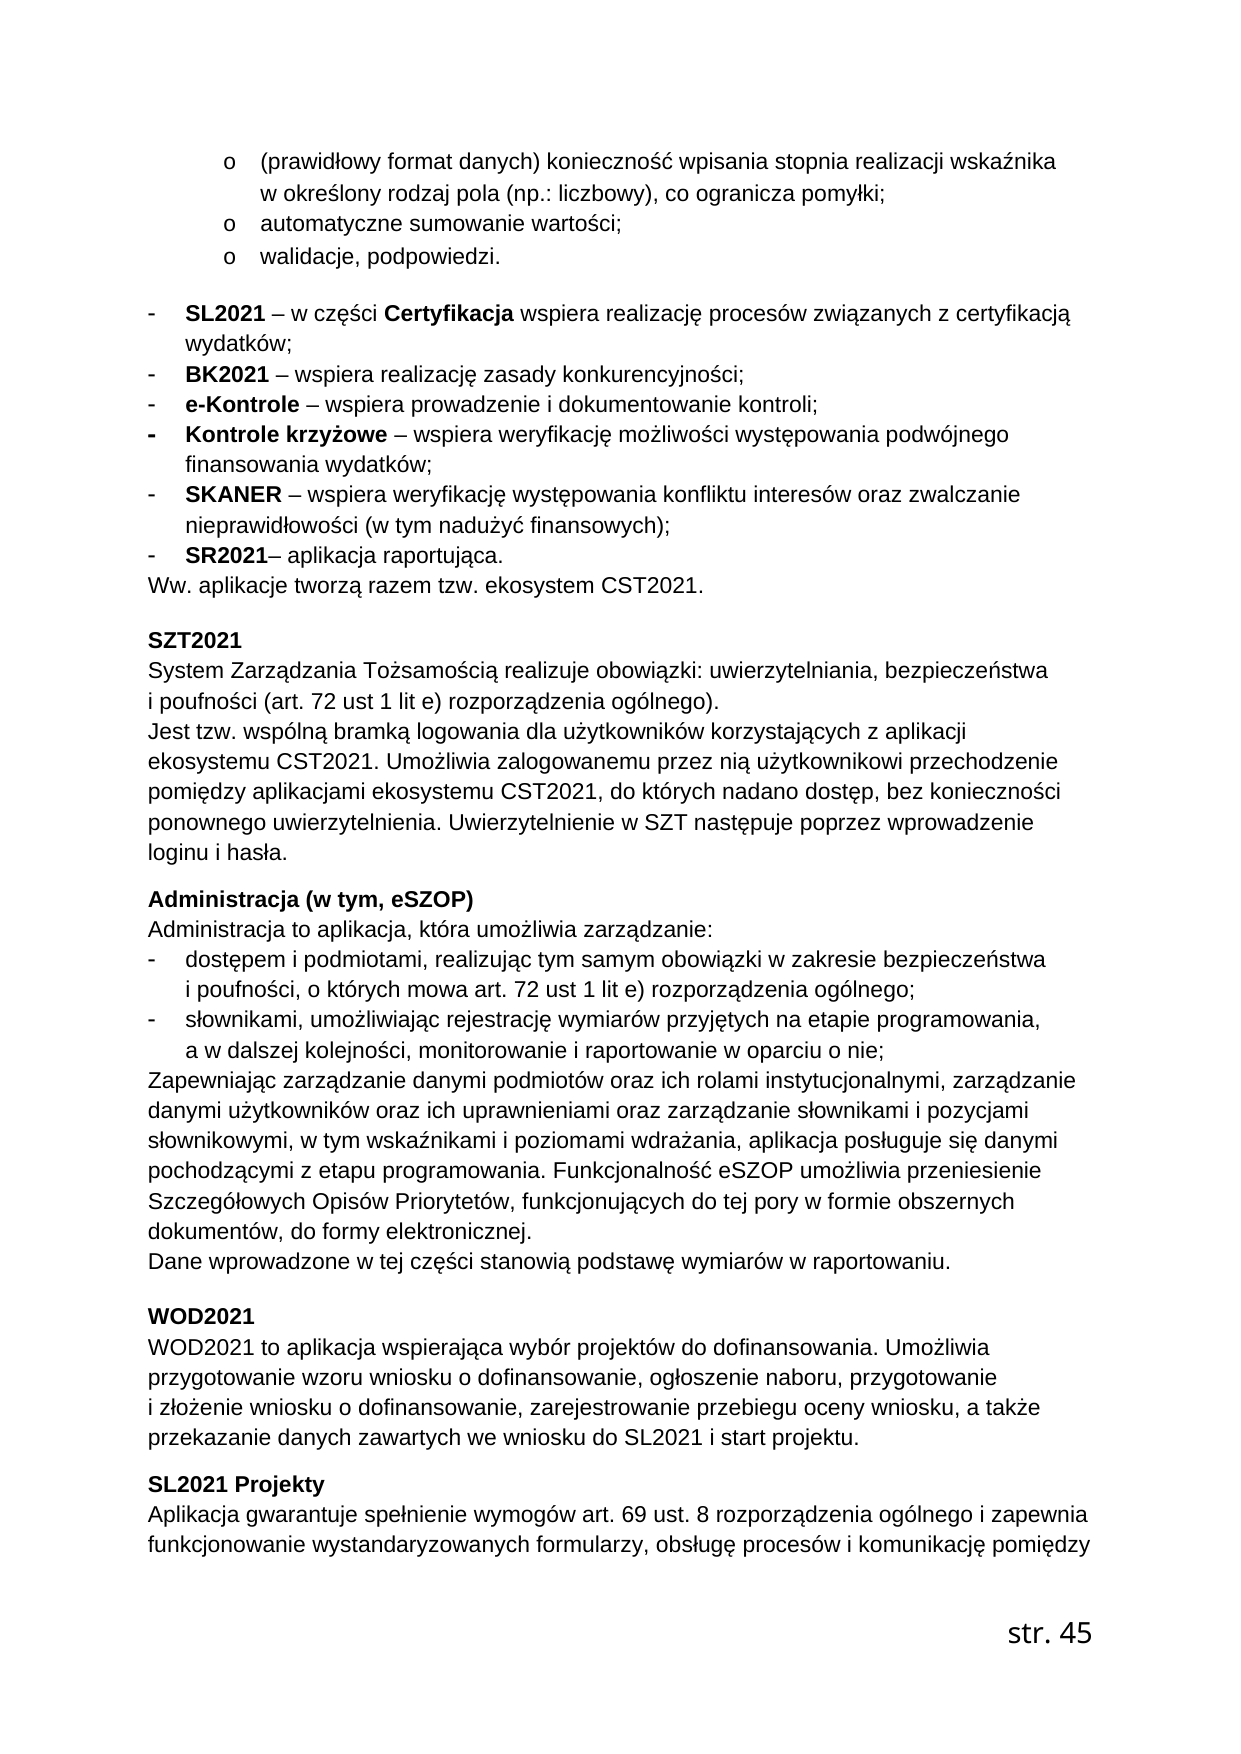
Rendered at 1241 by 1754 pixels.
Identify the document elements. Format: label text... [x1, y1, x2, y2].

text Administracja to aplikacja, która umożliwia zarządzanie: [148, 916, 1092, 942]
list e-Kontrole – wspiera prowadzenie i dokumentowanie kontroli; [148, 391, 1092, 417]
list walidacje, podpowiedzi. [223, 243, 1092, 271]
list SL2021 – w części Certyfikacja wspiera realizację procesów związanych z certyfikacją wydatków; [148, 300, 1092, 357]
text Jest tzw. wspólną bramką logowania dla użytkowników korzystających z aplikacji ekosystemu CST2021. Umożliwia zalogowanemu przez nią użytkownikowi przechodzenie pomiędzy aplikacjami ekosystemu CST2021, do których nadano dostęp, bez konieczności ponownego uwierzytelnienia. Uwierzytelnienie w SZT następuje poprzez wprowadzenie loginu i hasła. [148, 718, 1092, 865]
text Ww. aplikacje tworzą razem tzw. ekosystem CST2021. [148, 572, 1092, 598]
list słownikami, umożliwiając rejestrację wymiarów przyjętych na etapie programowania, a w dalszej kolejności, monitorowanie i raportowanie w oparciu o nie; [148, 1006, 1092, 1063]
list SR2021– aplikacja raportująca. [148, 542, 1092, 568]
list Kontrole krzyżowe – wspiera weryfikację możliwości występowania podwójnego finansowania wydatków; [148, 421, 1092, 477]
text WOD2021 to aplikacja wspierająca wybór projektów do dofinansowania. Umożliwia przygotowanie wzoru wniosku o dofinansowanie, ogłoszenie naboru, przygotowanie i złożenie wniosku o dofinansowanie, zarejestrowanie przebiegu oceny wniosku, a także przekazanie danych zawartych we wniosku do SL2021 i start projektu. [148, 1333, 1092, 1450]
text SZT2021 [148, 627, 1092, 653]
text System Zarządzania Tożsamością realizuje obowiązki: uwierzytelniania, bezpieczeństwa i poufności (art. 72 ust 1 lit e) rozporządzenia ogólnego). [148, 657, 1092, 714]
list BK2021 – wspiera realizację zasady konkurencyjności; [148, 361, 1092, 387]
text SL2021 Projekty [148, 1471, 1092, 1497]
list automatyczne sumowanie wartości; [223, 210, 1092, 238]
text WOD2021 [148, 1303, 1092, 1329]
text Zapewniając zarządzanie danymi podmiotów oraz ich rolami instytucjonalnymi, zarządzanie danymi użytkowników oraz ich uprawnieniami oraz zarządzanie słownikami i pozycjami słownikowymi, w tym wskaźnikami i poziomami wdrażania, aplikacja posługuje się danymi pochodzącymi z etapu programowania. Funkcjonalność eSZOP umożliwia przeniesienie Szczegółowych Opisów Priorytetów, funkcjonujących do tej pory w formie obszernych dokumentów, do formy elektronicznej. [148, 1067, 1092, 1244]
list dostępem i podmiotami, realizując tym samym obowiązki w zakresie bezpieczeństwa i poufności, o których mowa art. 72 ust 1 lit e) rozporządzenia ogólnego; [148, 946, 1092, 1002]
list (prawidłowy format danych) konieczność wpisania stopnia realizacji wskaźnika w określony rodzaj pola (np.: liczbowy), co ogranicza pomyłki; [223, 148, 1092, 206]
text Dane wprowadzone w tej części stanowią podstawę wymiarów w raportowaniu. [148, 1248, 1092, 1274]
list SKANER – wspiera weryfikację występowania konfliktu interesów oraz zwalczanie nieprawidłowości (w tym nadużyć finansowych); [148, 481, 1092, 538]
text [148, 1501, 1092, 1558]
text Administracja (w tym, eSZOP) [148, 886, 1092, 912]
